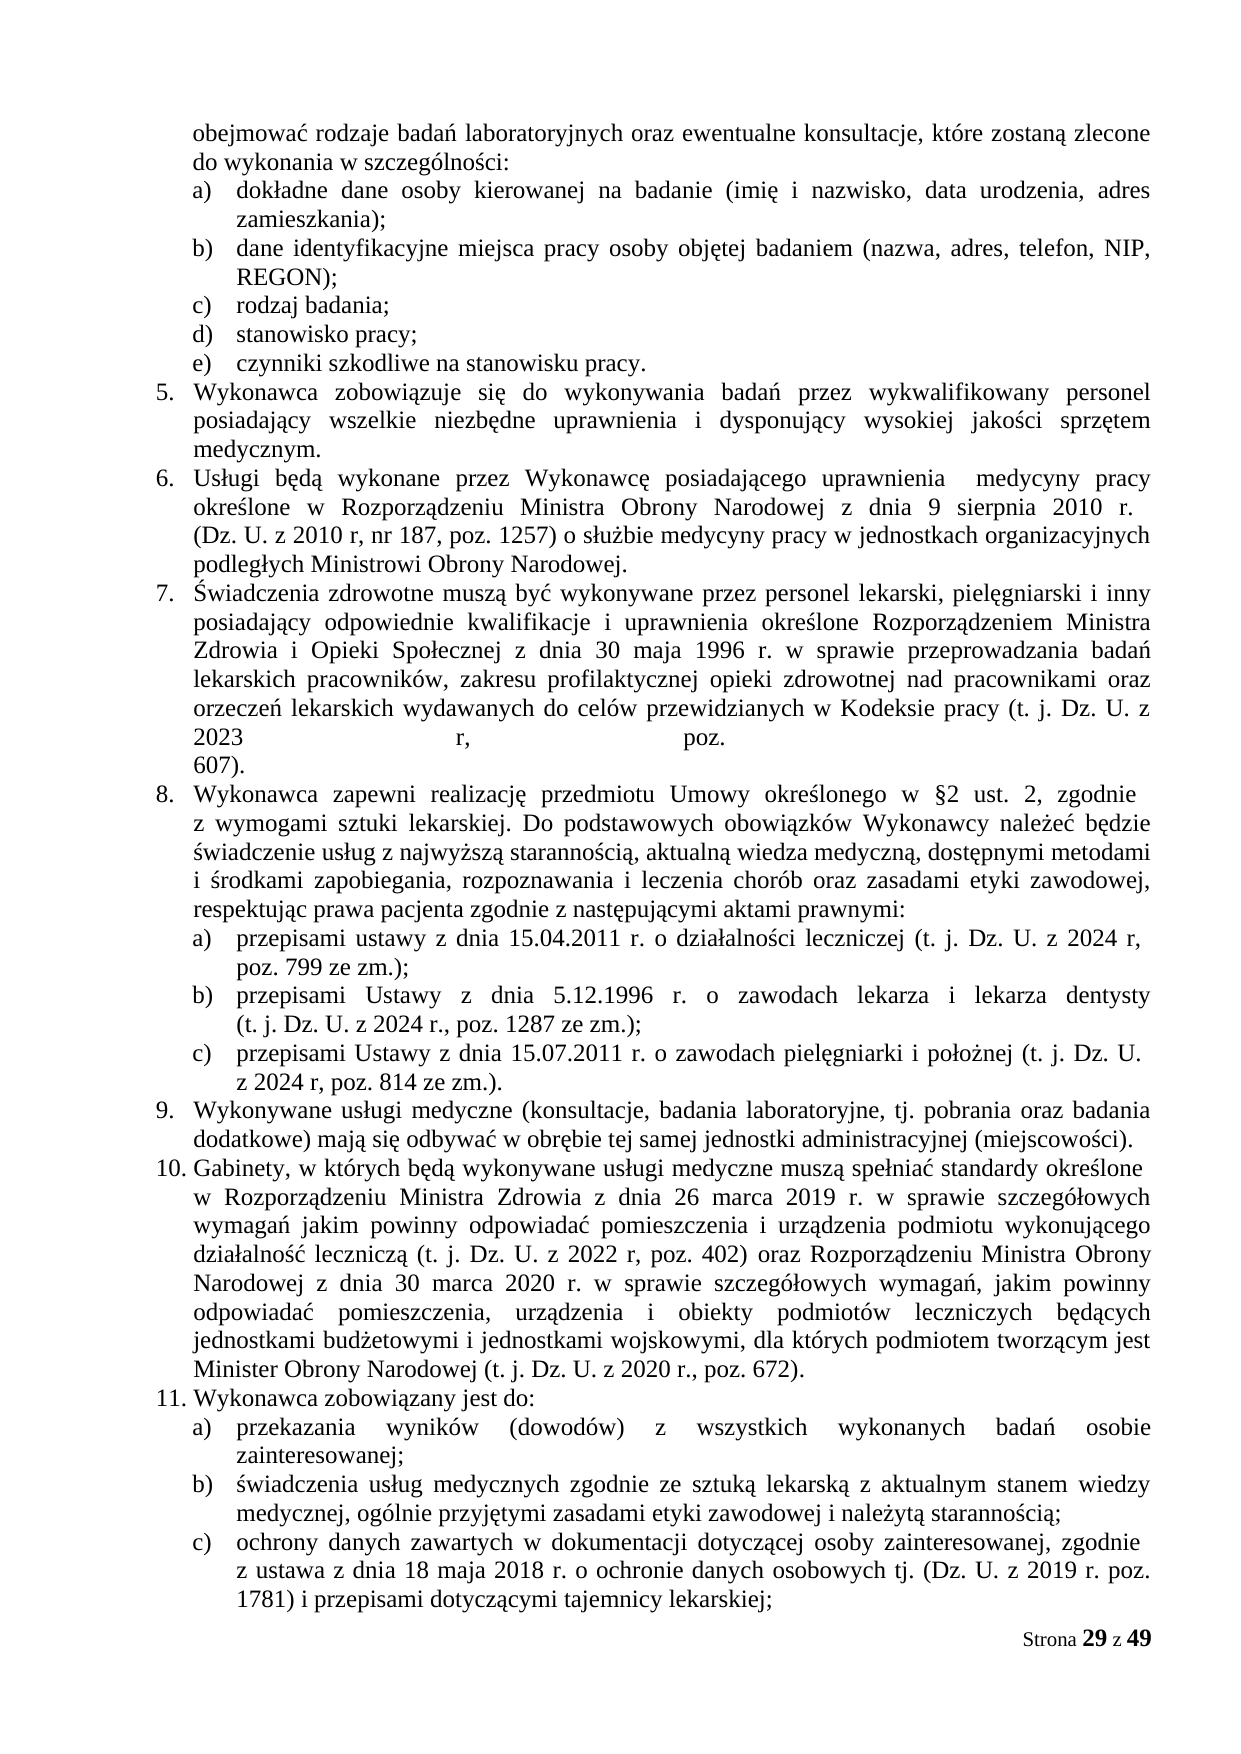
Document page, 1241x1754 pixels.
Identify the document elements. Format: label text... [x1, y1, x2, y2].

list Wykonawca zobowiązuje się do wykonywania badań przez wykwalifikowany personel posiadający wszelkie niezbędne uprawnienia i dysponujący wysokiej jakości sprzętem medycznym. [156, 377, 1152, 463]
list Wykonawca zapewni realizację przedmiotu Umowy określonego w §2 ust. 2, zgodnie z wymogami sztuki lekarskiej. Do podstawowych obowiązków Wykonawcy należeć będzie świadczenie usług z najwyższą starannością, aktualną wiedza medyczną, dostępnymi metodami i środkami zapobiegania, rozpoznawania i leczenia chorób oraz zasadami etyki zawodowej, respektując prawa pacjenta zgodnie z następującymi aktami prawnymi: [156, 779, 1152, 923]
list rodzaj badania; [192, 291, 1152, 319]
list Świadczenia zdrowotne muszą być wykonywane przez personel lekarski, pielęgniarski i inny posiadający odpowiednie kwalifikacje i uprawnienia określone Rozporządzeniem Ministra Zdrowia i Opieki Społecznej z dnia 30 maja 1996 r. w sprawie przeprowadzania badań lekarskich pracowników, zakresu profilaktycznej opieki zdrowotnej nad pracownikami oraz orzeczeń lekarskich wydawanych do celów przewidzianych w Kodeksie pracy (t. j. Dz. U. z 2023 r, poz. 607). [156, 578, 1152, 779]
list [155, 118, 1152, 176]
list przepisami Ustawy z dnia 15.07.2011 r. o zawodach pielęgniarki i położnej (t. j. Dz. U. z 2024 r, poz. 814 ze zm.). [192, 1038, 1152, 1096]
list dane identyfikacyjne miejsca pracy osoby objętej badaniem (nazwa, adres, telefon, NIP, REGON); [192, 233, 1152, 291]
list czynniki szkodliwe na stanowisku pracy. [192, 348, 1152, 377]
list dokładne dane osoby kierowanej na badanie (imię i nazwisko, data urodzenia, adres zamieszkania); [192, 176, 1152, 233]
list Wykonawca zobowiązany jest do: [156, 1383, 1152, 1412]
list świadczenia usług medycznych zgodnie ze sztuką lekarską z aktualnym stanem wiedzy medycznej, ogólnie przyjętymi zasadami etyki zawodowej i należytą starannością; [192, 1469, 1152, 1527]
list przepisami Ustawy z dnia 5.12.1996 r. o zawodach lekarza i lekarza dentysty (t. j. Dz. U. z 2024 r., poz. 1287 ze zm.); [192, 981, 1152, 1038]
list przepisami ustawy z dnia 15.04.2011 r. o działalności leczniczej (t. j. Dz. U. z 2024 r, poz. 799 ze zm.); [192, 923, 1152, 981]
list Gabinety, w których będą wykonywane usługi medyczne muszą spełniać standardy określone w Rozporządzeniu Ministra Zdrowia z dnia 26 marca 2019 r. w sprawie szczegółowych wymagań jakim powinny odpowiadać pomieszczenia i urządzenia podmiotu wykonującego działalność leczniczą (t. j. Dz. U. z 2022 r, poz. 402) oraz Rozporządzeniu Ministra Obrony Narodowej z dnia 30 marca 2020 r. w sprawie szczegółowych wymagań, jakim powinny odpowiadać pomieszczenia, urządzenia i obiekty podmiotów leczniczych będących jednostkami budżetowymi i jednostkami wojskowymi, dla których podmiotem tworzącym jest Minister Obrony Narodowej (t. j. Dz. U. z 2020 r., poz. 672). [156, 1153, 1152, 1383]
list Wykonywane usługi medyczne (konsultacje, badania laboratoryjne, tj. pobrania oraz badania dodatkowe) mają się odbywać w obrębie tej samej jednostki administracyjnej (miejscowości). [156, 1096, 1152, 1153]
list ochrony danych zawartych w dokumentacji dotyczącej osoby zainteresowanej, zgodnie z ustawa z dnia 18 maja 2018 r. o ochronie danych osobowych tj. (Dz. U. z 2019 r. poz. 1781) i przepisami dotyczącymi tajemnicy lekarskiej; [192, 1527, 1152, 1613]
list przekazania wyników (dowodów) z wszystkich wykonanych badań osobie zainteresowanej; [192, 1412, 1152, 1469]
list stanowisko pracy; [192, 319, 1152, 348]
list Usługi będą wykonane przez Wykonawcę posiadającego uprawnienia medycyny pracy określone w Rozporządzeniu Ministra Obrony Narodowej z dnia 9 sierpnia 2010 r. (Dz. U. z 2010 r, nr 187, poz. 1257) o służbie medycyny pracy w jednostkach organizacyjnych podległych Ministrowi Obrony Narodowej. [156, 463, 1152, 578]
